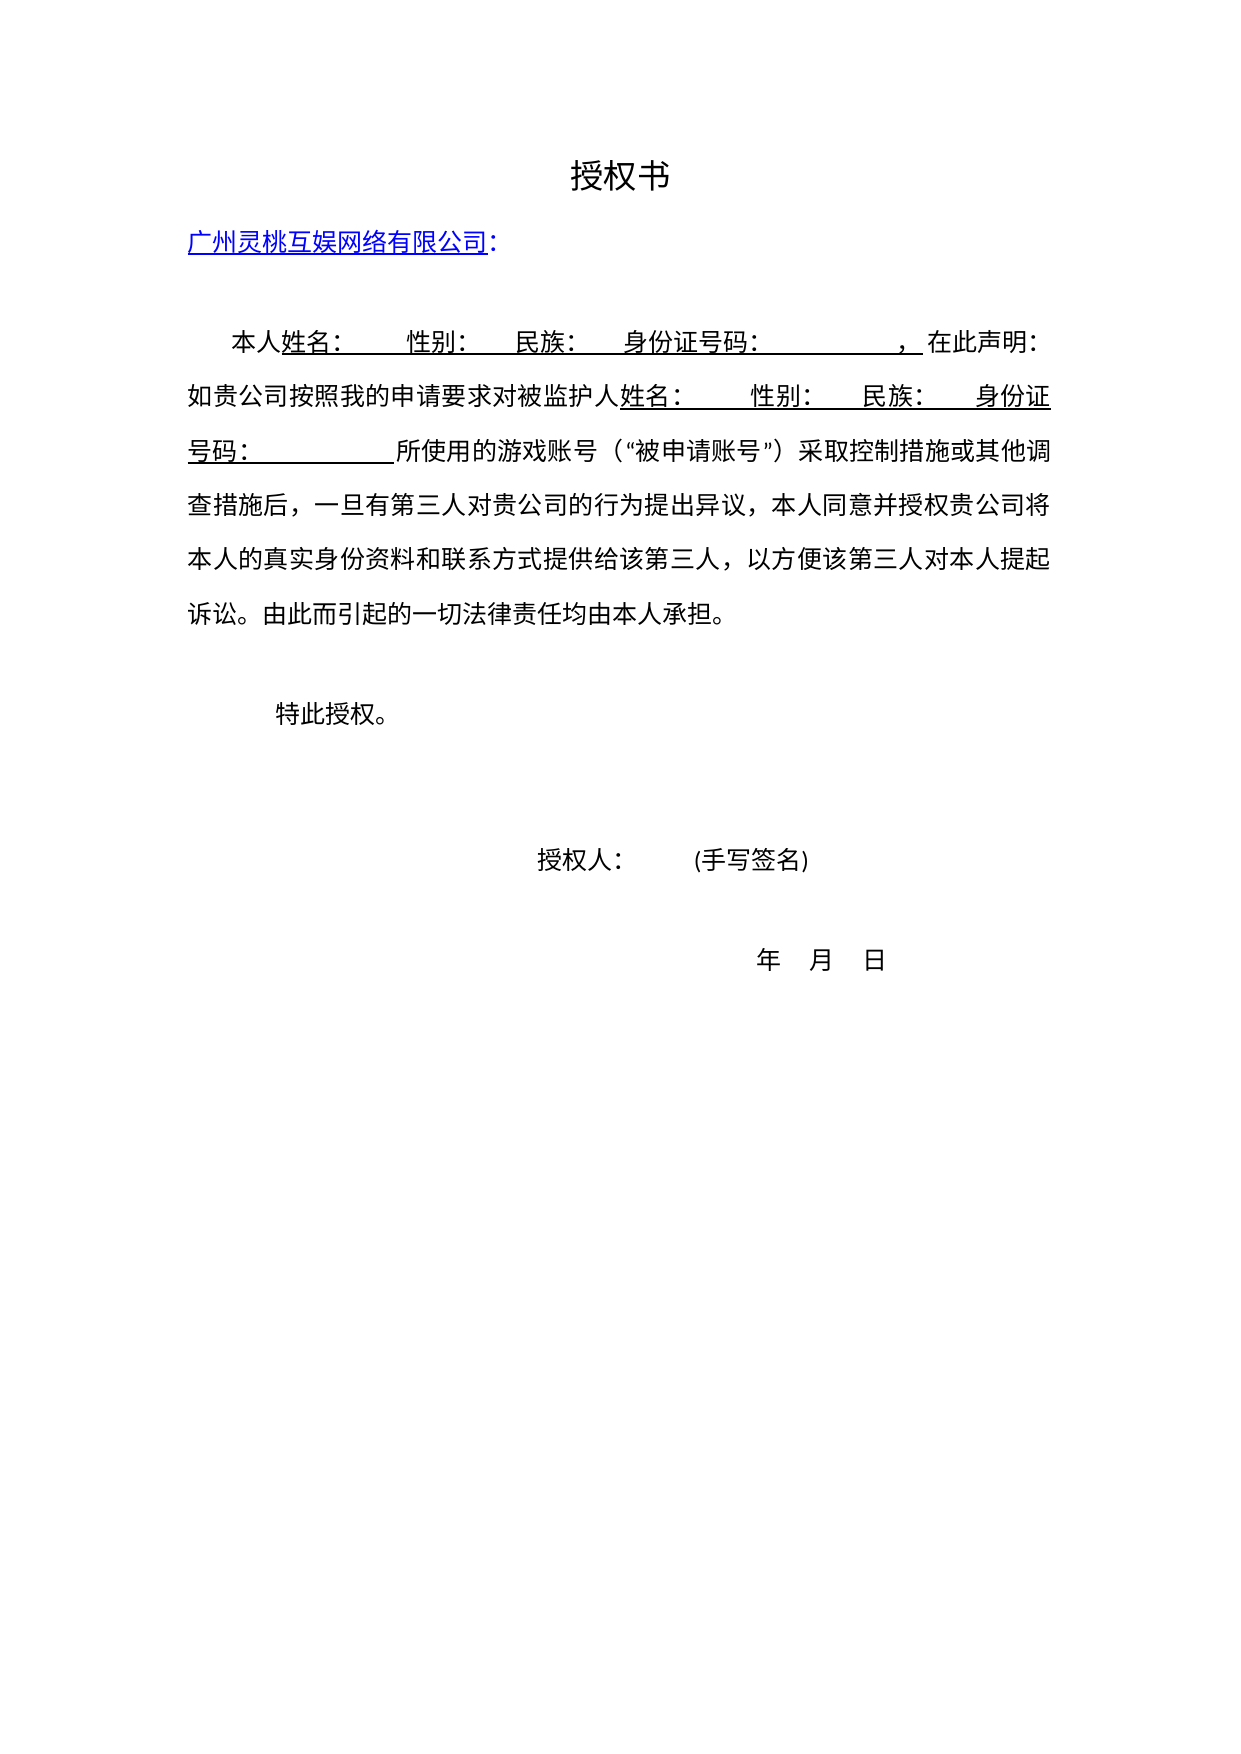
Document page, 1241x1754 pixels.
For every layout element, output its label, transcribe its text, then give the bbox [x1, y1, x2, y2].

text 授权人： (手写签名) [187, 840, 1053, 876]
text 广州灵桃互娱网络有限公司： [187, 222, 1053, 258]
text 本人姓名： 性别： 民族： 身份证号码： ，在此声明：如贵公司按照我的申请要求对被监护人姓名： 性别： 民族： 身份证号码： 所使用的游戏账号（“被申请账号”）采取控制措施或其他调查措施后，一旦有第三人对贵公司的行为提出异议，本人同意并授权贵公司将本人的真实身份资料和联系方式提供给该第三人，以方便该第三人对本人提起诉讼。由此而引起的一切法律责任均由本人承担。 [187, 322, 1053, 631]
text 年 月 日 [187, 940, 1053, 977]
text 授权书 [187, 150, 1053, 198]
text 特此授权。 [187, 694, 1053, 731]
